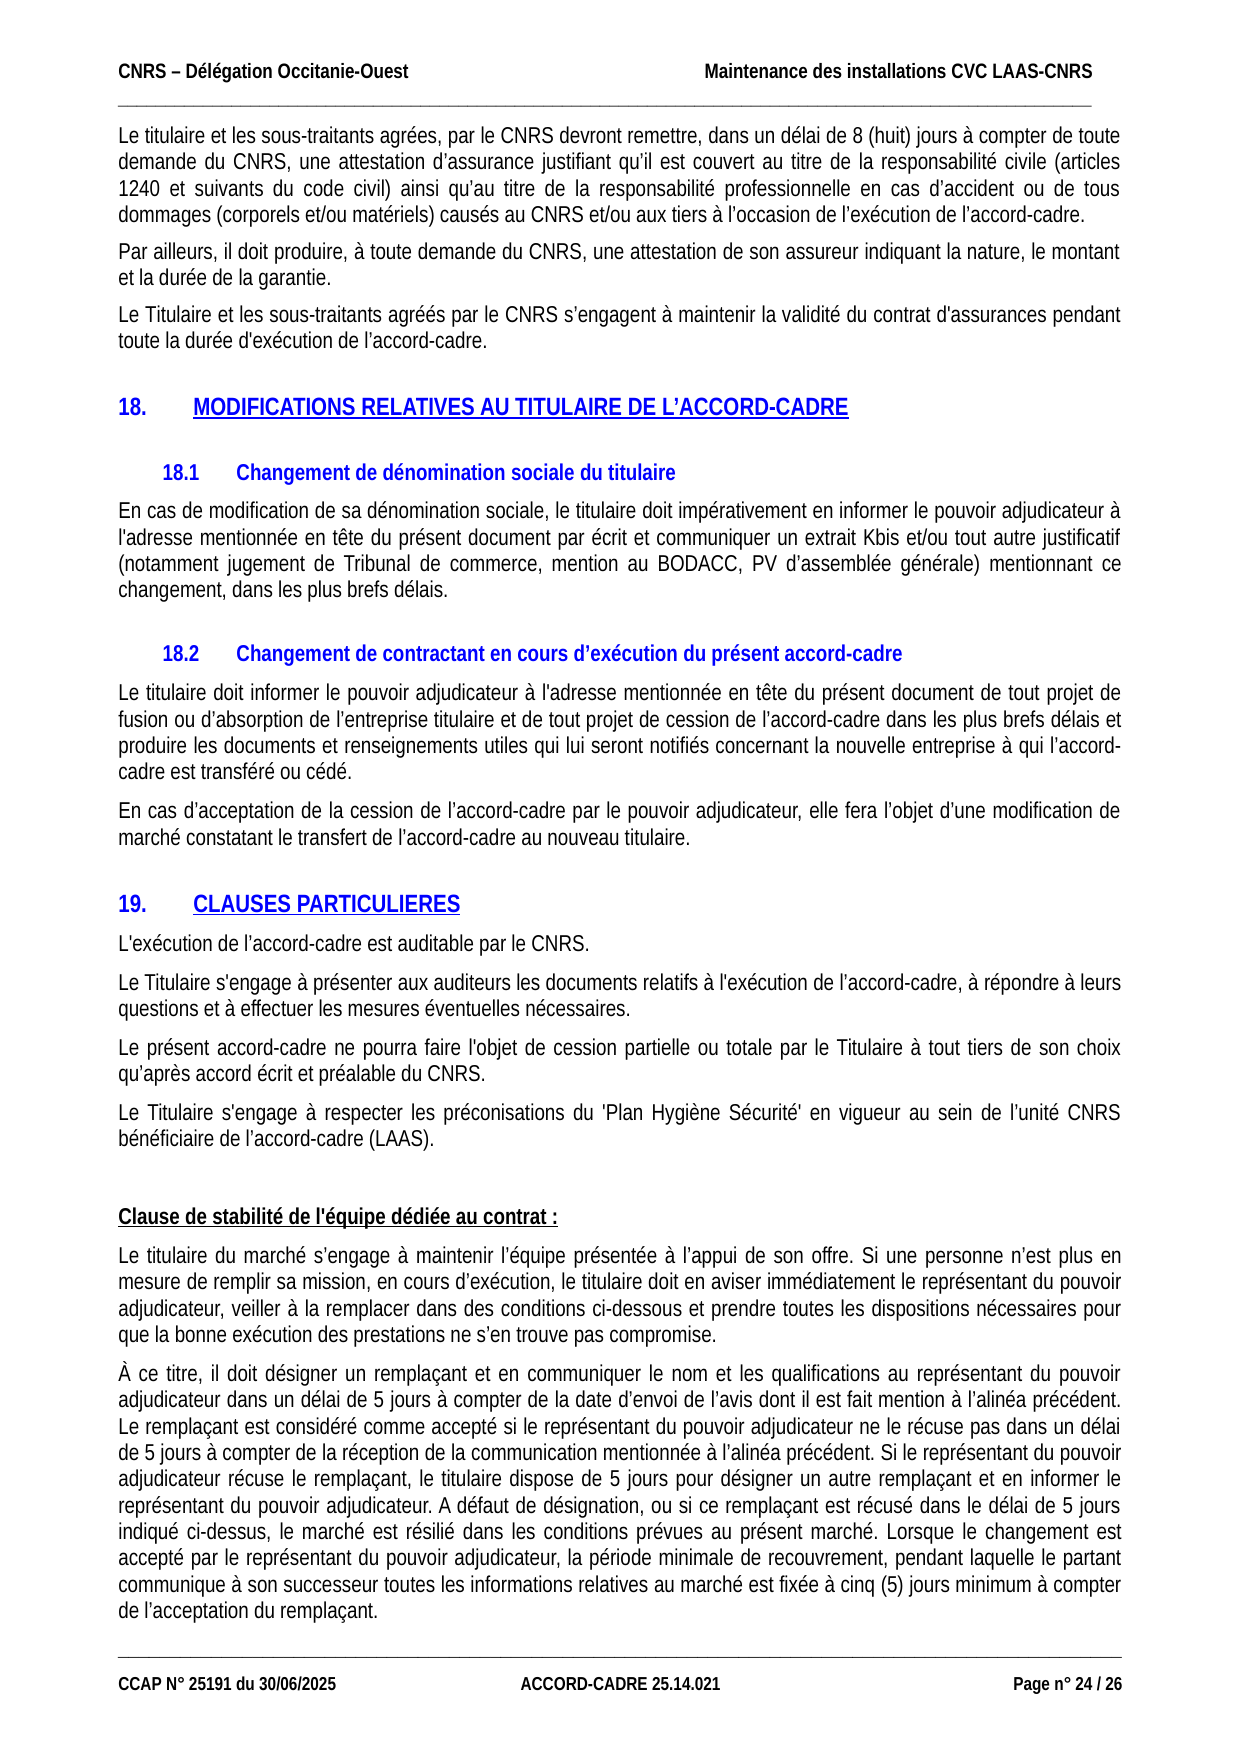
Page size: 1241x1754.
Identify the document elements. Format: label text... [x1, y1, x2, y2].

text À ce titre, il doit désigner un remplaçant et en communiquer le nom et les qualifications au représentant du pouvoir adjudicateur dans un délai de 5 jours à compter de la date d’envoi de l’avis dont il est fait mention à l’alinéa précédent. Le remplaçant est considéré comme accepté si le représentant du pouvoir adjudicateur ne le récuse pas dans un délai de 5 jours à compter de la réception de la communication mentionnée à l’alinéa précédent. Si le représentant du pouvoir adjudicateur récuse le remplaçant, le titulaire dispose de 5 jours pour désigner un autre remplaçant et en informer le représentant du pouvoir adjudicateur. A défaut de désignation, ou si ce remplaçant est récusé dans le délai de 5 jours indiqué ci-dessus, le marché est résilié dans les conditions prévues au présent marché. Lorsque le changement est accepté par le représentant du pouvoir adjudicateur, la période minimale de recouvrement, pendant laquelle le partant communique à son successeur toutes les informations relatives au marché est fixée à cinq (5) jours minimum à compter de l’acceptation du remplaçant. [118, 1360, 1122, 1623]
text Par ailleurs, il doit produire, à toute demande du CNRS, une attestation de son assureur indiquant la nature, le montant et la durée de la garantie. [118, 238, 1122, 290]
text Le présent accord-cadre ne pourra faire l'objet de cession partielle ou totale par le Titulaire à tout tiers de son choix qu’après accord écrit et préalable du CNRS. [118, 1034, 1122, 1087]
text Clause de stabilité de l'équipe dédiée au contrat : [118, 1203, 1122, 1229]
text Le Titulaire s'engage à présenter aux auditeurs les documents relatifs à l'exécution de l’accord-cadre, à répondre à leurs questions et à effectuer les mesures éventuelles nécessaires. [118, 969, 1122, 1021]
text Le Titulaire et les sous-traitants agréés par le CNRS s’engagent à maintenir la validité du contrat d'assurances pendant toute la durée d'exécution de l’accord-cadre. [118, 301, 1122, 353]
text 18.2 Changement de contractant en cours d’exécution du présent accord-cadre [162, 640, 1122, 667]
text L'exécution de l’accord-cadre est auditable par le CNRS. [118, 930, 1122, 956]
text Le titulaire du marché s’engage à maintenir l’équipe présentée à l’appui de son offre. Si une personne n’est plus en mesure de remplir sa mission, en cours d’exécution, le titulaire doit en aviser immédiatement le représentant du pouvoir adjudicateur, veiller à la remplacer dans des conditions ci-dessous et prendre toutes les dispositions nécessaires pour que la bonne exécution des prestations ne s’en trouve pas compromise. [118, 1242, 1122, 1347]
text 18.1 Changement de dénomination sociale du titulaire [162, 458, 1122, 485]
text En cas de modification de sa dénomination sociale, le titulaire doit impérativement en informer le pouvoir adjudicateur à l'adresse mentionnée en tête du présent document par écrit et communiquer un extrait Kbis et/ou tout autre justificatif (notamment jugement de Tribunal de commerce, mention au BODACC, PV d’assemblée générale) mentionnant ce changement, dans les plus brefs délais. [118, 497, 1122, 603]
text modifications relatives au titulaire de l’accord-cadre [118, 392, 1122, 421]
text En cas d’acceptation de la cession de l’accord-cadre par le pouvoir adjudicateur, elle fera l’objet d’une modification de marché constatant le transfert de l’accord-cadre au nouveau titulaire. [118, 797, 1122, 850]
text Le titulaire doit informer le pouvoir adjudicateur à l'adresse mentionnée en tête du présent document de tout projet de fusion ou d’absorption de l’entreprise titulaire et de tout projet de cession de l’accord-cadre dans les plus brefs délais et produire les documents et renseignements utiles qui lui seront notifiés concernant la nouvelle entreprise à qui l’accord-cadre est transféré ou cédé. [118, 679, 1122, 784]
text Le titulaire et les sous-traitants agrées, par le CNRS devront remettre, dans un délai de 8 (huit) jours à compter de toute demande du CNRS, une attestation d’assurance justifiant qu’il est couvert au titre de la responsabilité civile (articles 1240 et suivants du code civil) ainsi qu’au titre de la responsabilité professionnelle en cas d’accident ou de tous dommages (corporels et/ou matériels) causés au CNRS et/ou aux tiers à l’occasion de l’exécution de l’accord-cadre. [118, 122, 1122, 227]
text Le Titulaire s'engage à respecter les préconisations du 'Plan Hygiène Sécurité' en vigueur au sein de l’unité CNRS bénéficiaire de l’accord-cadre (LAAS). [118, 1099, 1122, 1152]
text clauses particulieres [118, 889, 1122, 917]
